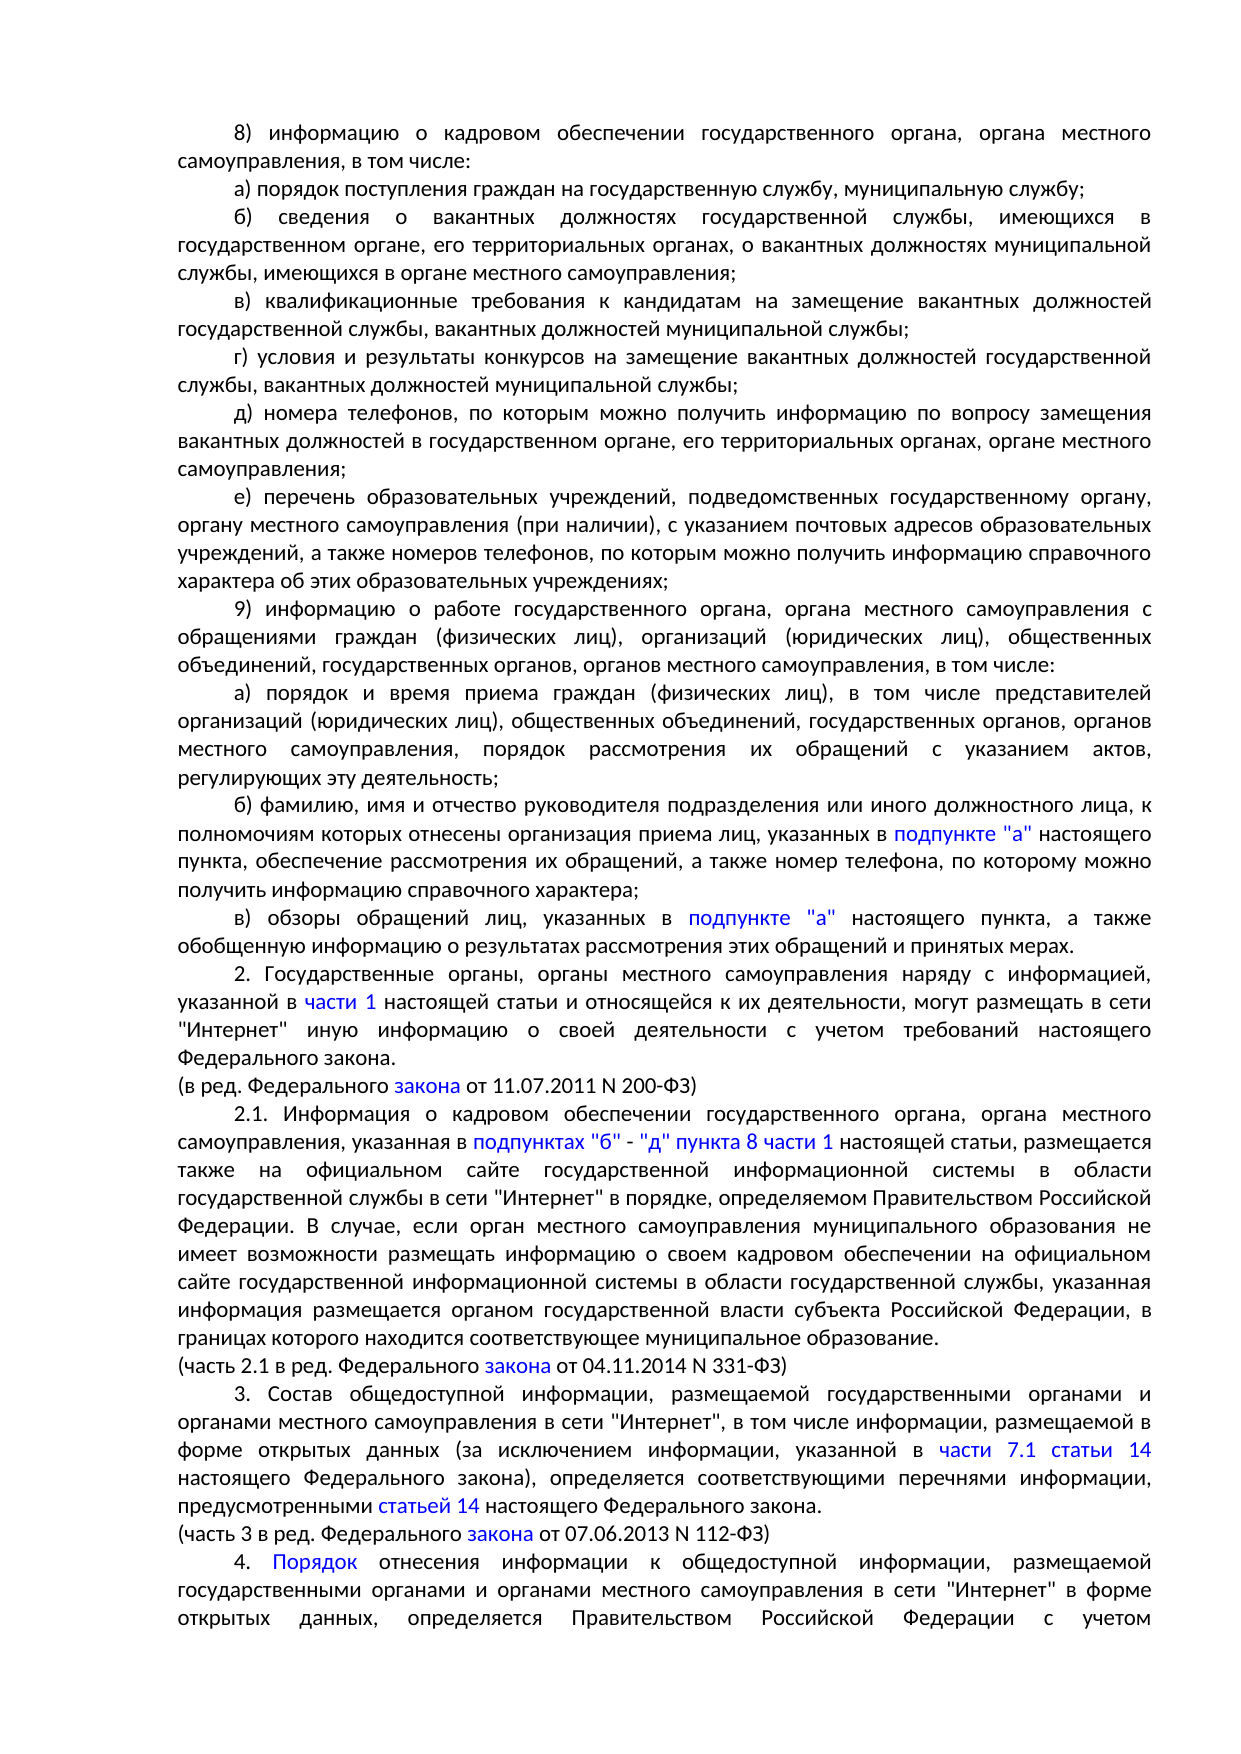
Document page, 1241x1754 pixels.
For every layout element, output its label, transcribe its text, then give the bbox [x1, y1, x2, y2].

text а) порядок поступления граждан на государственную службу, муниципальную службу; [177, 174, 1152, 202]
text (в ред. Федерального закона от 11.07.2011 N 200-ФЗ) [177, 1071, 1152, 1099]
text б) сведения о вакантных должностях государственной службы, имеющихся в государственном органе, его территориальных органах, о вакантных должностях муниципальной службы, имеющихся в органе местного самоуправления; [177, 202, 1152, 286]
text 3. Состав общедоступной информации, размещаемой государственными органами и органами местного самоуправления в сети "Интернет", в том числе информации, размещаемой в форме открытых данных (за исключением информации, указанной в части 7.1 статьи 14 настоящего Федерального закона), определяется соответствующими перечнями информации, предусмотренными статьей 14 настоящего Федерального закона. [177, 1379, 1152, 1519]
text (часть 3 в ред. Федерального закона от 07.06.2013 N 112-ФЗ) [177, 1519, 1152, 1547]
text 2.1. Информация о кадровом обеспечении государственного органа, органа местного самоуправления, указанная в подпунктах "б" - "д" пункта 8 части 1 настоящей статьи, размещается также на официальном сайте государственной информационной системы в области государственной службы в сети "Интернет" в порядке, определяемом Правительством Российской Федерации. В случае, если орган местного самоуправления муниципального образования не имеет возможности размещать информацию о своем кадровом обеспечении на официальном сайте государственной информационной системы в области государственной службы, указанная информация размещается органом государственной власти субъекта Российской Федерации, в границах которого находится соответствующее муниципальное образование. [177, 1099, 1152, 1351]
text в) квалификационные требования к кандидатам на замещение вакантных должностей государственной службы, вакантных должностей муниципальной службы; [177, 286, 1152, 342]
text а) порядок и время приема граждан (физических лиц), в том числе представителей организаций (юридических лиц), общественных объединений, государственных органов, органов местного самоуправления, порядок рассмотрения их обращений с указанием актов, регулирующих эту деятельность; [177, 678, 1152, 791]
text е) перечень образовательных учреждений, подведомственных государственному органу, органу местного самоуправления (при наличии), с указанием почтовых адресов образовательных учреждений, а также номеров телефонов, по которым можно получить информацию справочного характера об этих образовательных учреждениях; [177, 482, 1152, 594]
text 8) информацию о кадровом обеспечении государственного органа, органа местного самоуправления, в том числе: [177, 118, 1152, 174]
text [177, 1547, 1152, 1631]
text 9) информацию о работе государственного органа, органа местного самоуправления с обращениями граждан (физических лиц), организаций (юридических лиц), общественных объединений, государственных органов, органов местного самоуправления, в том числе: [177, 594, 1152, 678]
text в) обзоры обращений лиц, указанных в подпункте "а" настоящего пункта, а также обобщенную информацию о результатах рассмотрения этих обращений и принятых мерах. [177, 903, 1152, 959]
text б) фамилию, имя и отчество руководителя подразделения или иного должностного лица, к полномочиям которых отнесены организация приема лиц, указанных в подпункте "а" настоящего пункта, обеспечение рассмотрения их обращений, а также номер телефона, по которому можно получить информацию справочного характера; [177, 791, 1152, 903]
text д) номера телефонов, по которым можно получить информацию по вопросу замещения вакантных должностей в государственном органе, его территориальных органах, органе местного самоуправления; [177, 398, 1152, 482]
text г) условия и результаты конкурсов на замещение вакантных должностей государственной службы, вакантных должностей муниципальной службы; [177, 342, 1152, 398]
text (часть 2.1 в ред. Федерального закона от 04.11.2014 N 331-ФЗ) [177, 1351, 1152, 1379]
text 2. Государственные органы, органы местного самоуправления наряду с информацией, указанной в части 1 настоящей статьи и относящейся к их деятельности, могут размещать в сети "Интернет" иную информацию о своей деятельности с учетом требований настоящего Федерального закона. [177, 959, 1152, 1071]
